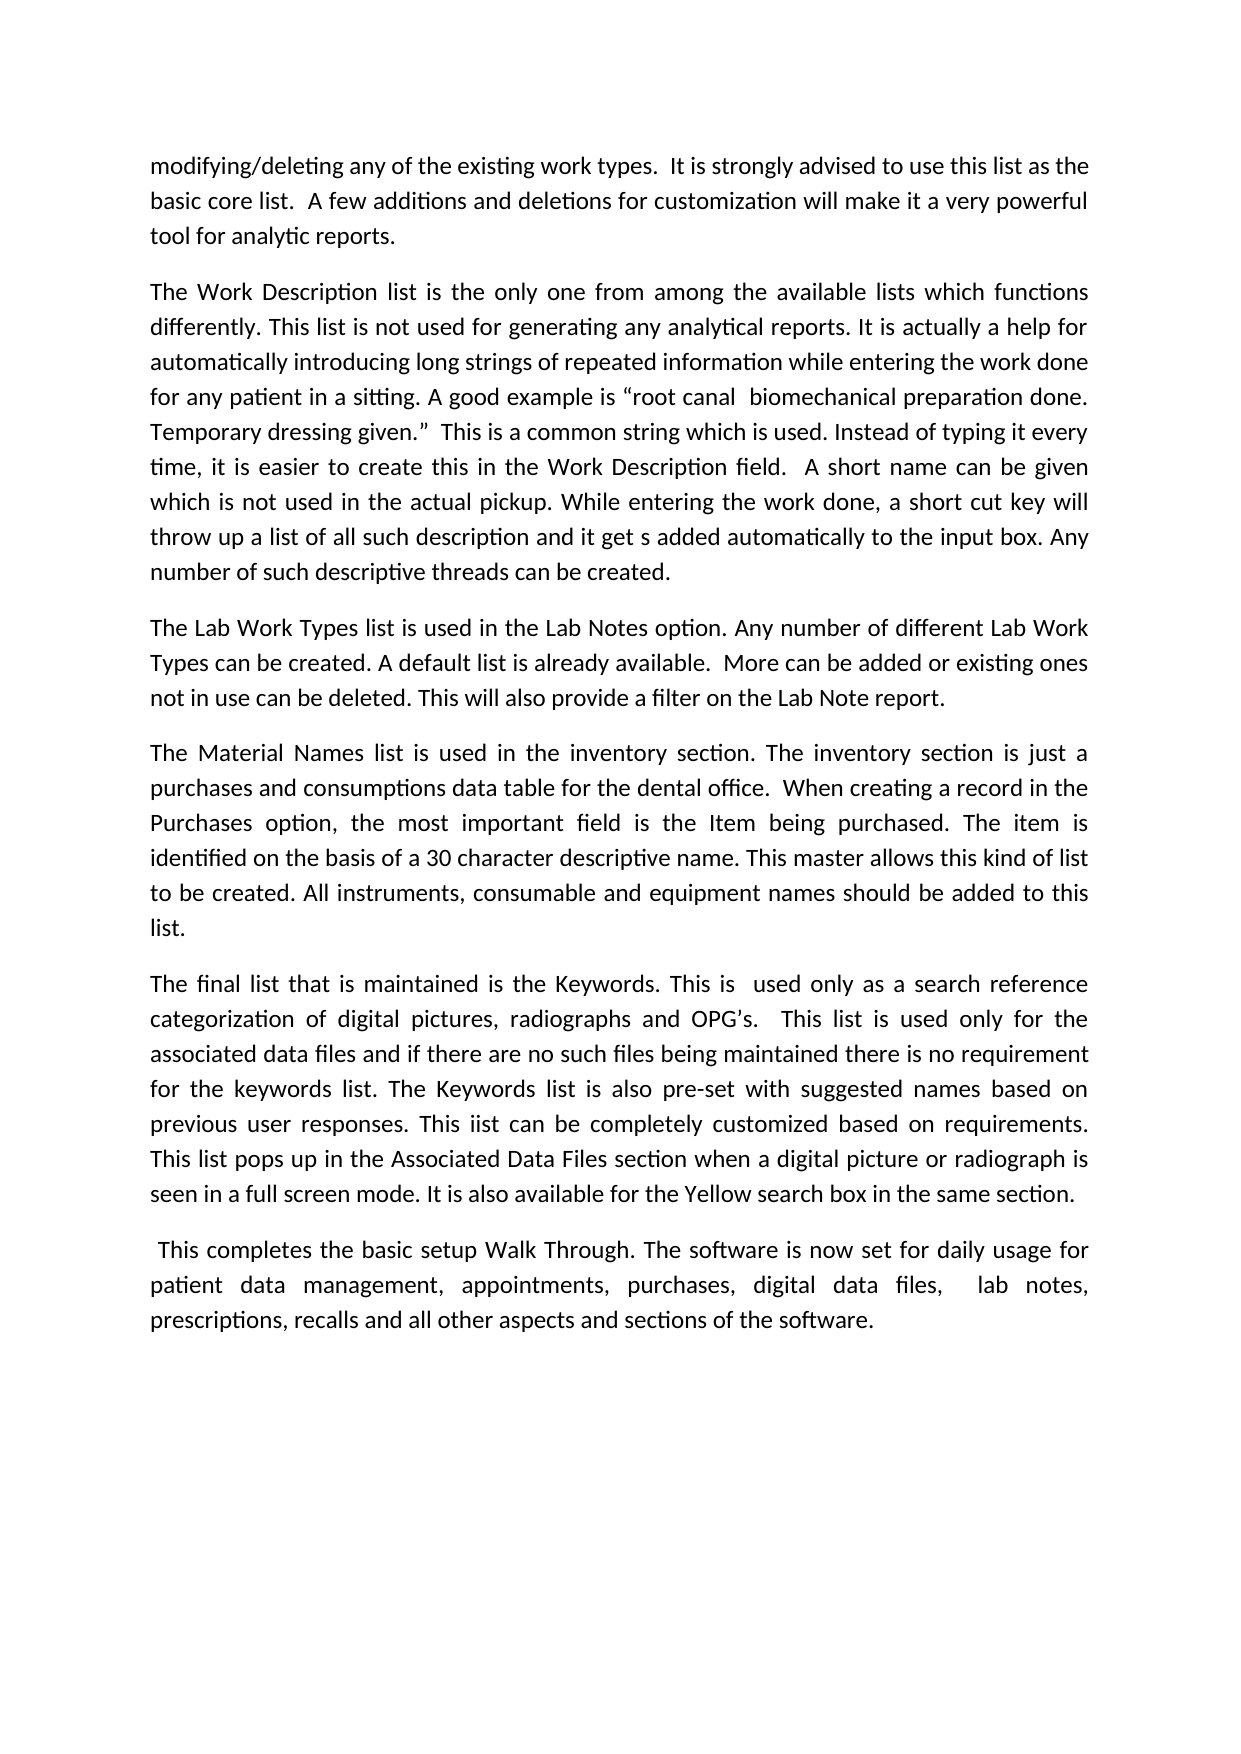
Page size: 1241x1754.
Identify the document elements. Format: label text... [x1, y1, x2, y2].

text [150, 150, 1090, 251]
text The Work Description list is the only one from among the available lists which functions differently. This list is not used for generating any analytical reports. It is actually a help for automatically introducing long strings of repeated information while entering the work done for any patient in a sitting. A good example is “root canal biomechanical preparation done. Temporary dressing given.” This is a common string which is used. Instead of typing it every time, it is easier to create this in the Work Description field. A short name can be given which is not used in the actual pickup. While entering the work done, a short cut key will throw up a list of all such description and it get s added automatically to the input box. Any number of such descriptive threads can be created. [150, 276, 1090, 586]
text This completes the basic setup Walk Through. The software is now set for daily usage for patient data management, appointments, purchases, digital data files, lab notes, prescriptions, recalls and all other aspects and sections of the software. [150, 1234, 1090, 1335]
text The final list that is maintained is the Keywords. This is used only as a search reference categorization of digital pictures, radiographs and OPG’s. This list is used only for the associated data files and if there are no such files being maintained there is no requirement for the keywords list. The Keywords list is also pre-set with suggested names based on previous user responses. This iist can be completely customized based on requirements. This list pops up in the Associated Data Files section when a digital picture or radiograph is seen in a full screen mode. It is also available for the Yellow search box in the same section. [150, 968, 1090, 1209]
text The Material Names list is used in the inventory section. The inventory section is just a purchases and consumptions data table for the dental office. When creating a record in the Purchases option, the most important field is the Item being purchased. The item is identified on the basis of a 30 character descriptive name. This master allows this kind of list to be created. All instruments, consumable and equipment names should be added to this list. [150, 737, 1090, 943]
text The Lab Work Types list is used in the Lab Notes option. Any number of different Lab Work Types can be created. A default list is already available. More can be added or existing ones not in use can be deleted. This will also provide a filter on the Lab Note report. [150, 612, 1090, 712]
